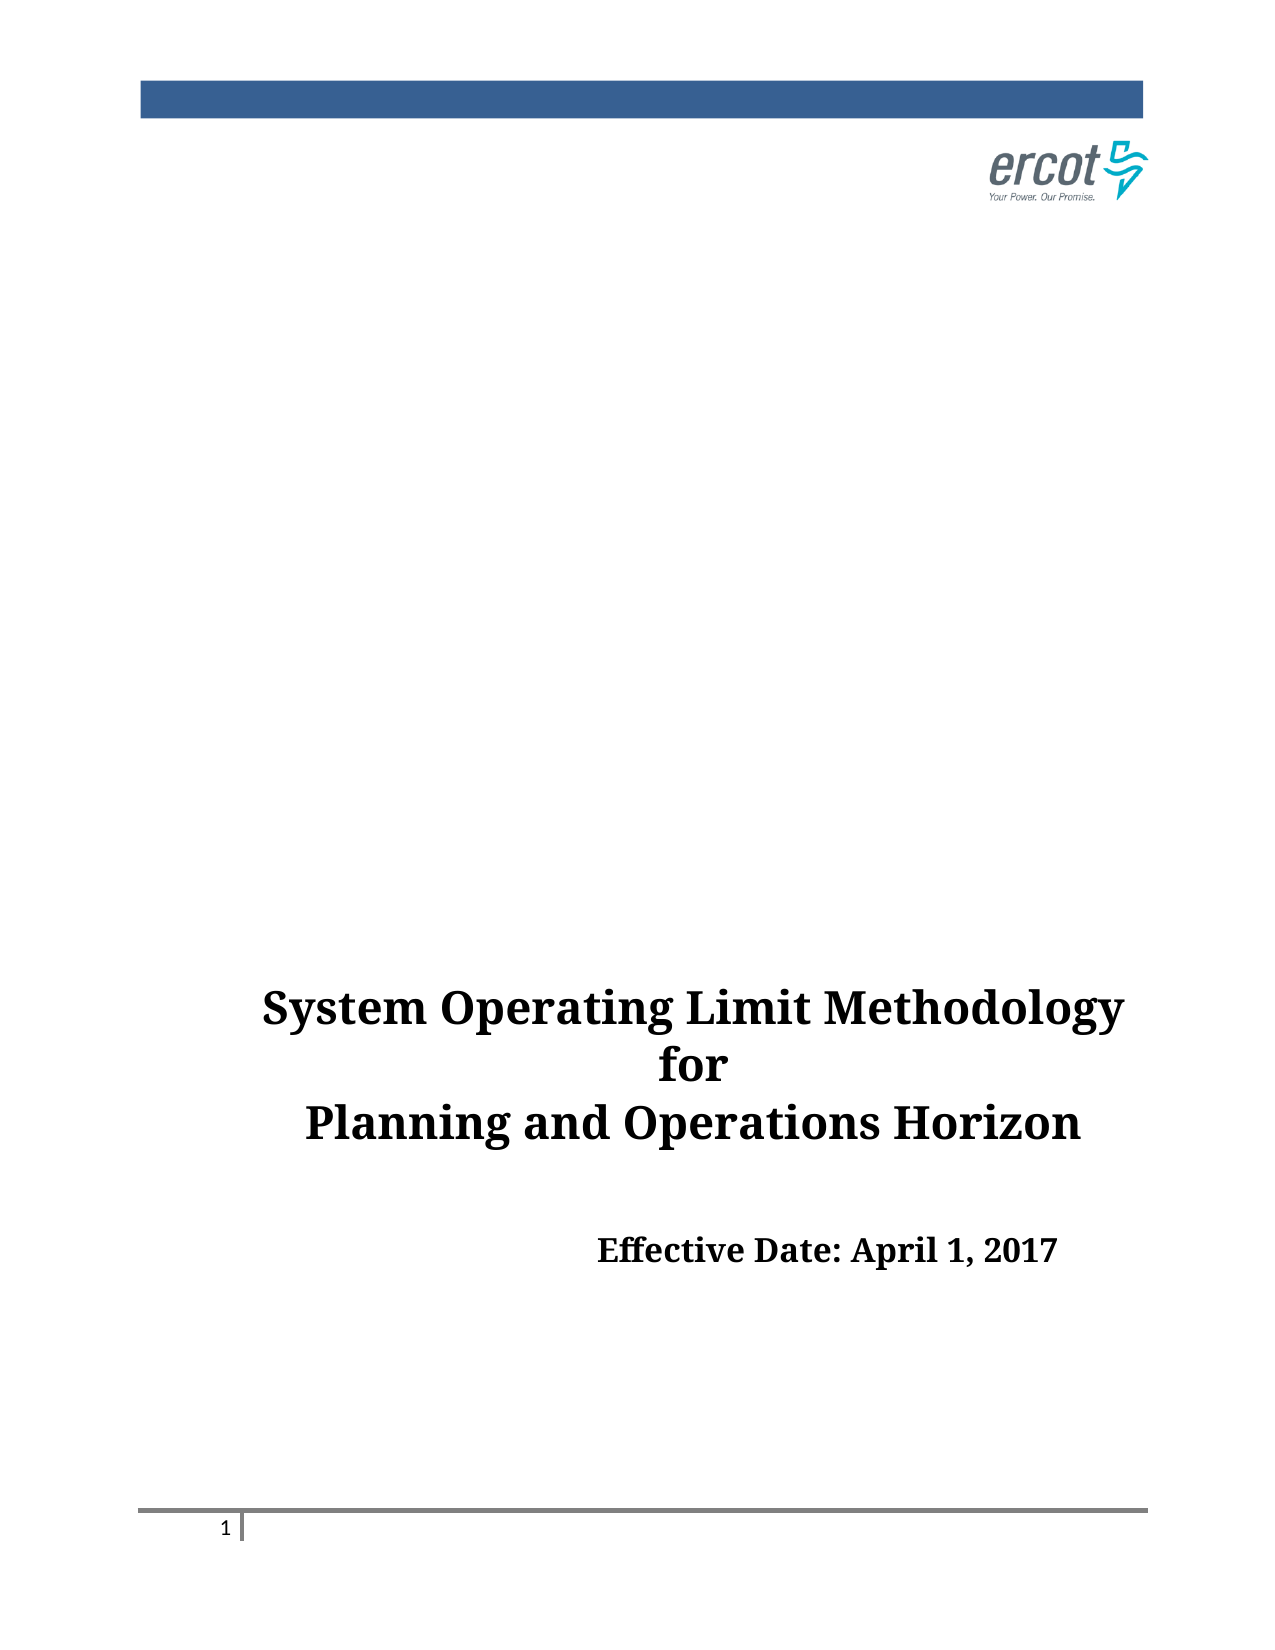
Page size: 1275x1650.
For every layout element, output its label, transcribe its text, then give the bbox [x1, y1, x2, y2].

text Planning and Operations Horizon [237, 1096, 1150, 1154]
text System Operating Limit Methodology for [237, 982, 1150, 1096]
picture [979, 130, 1150, 207]
text Effective Date: April 1, 2017 [597, 1231, 1150, 1274]
